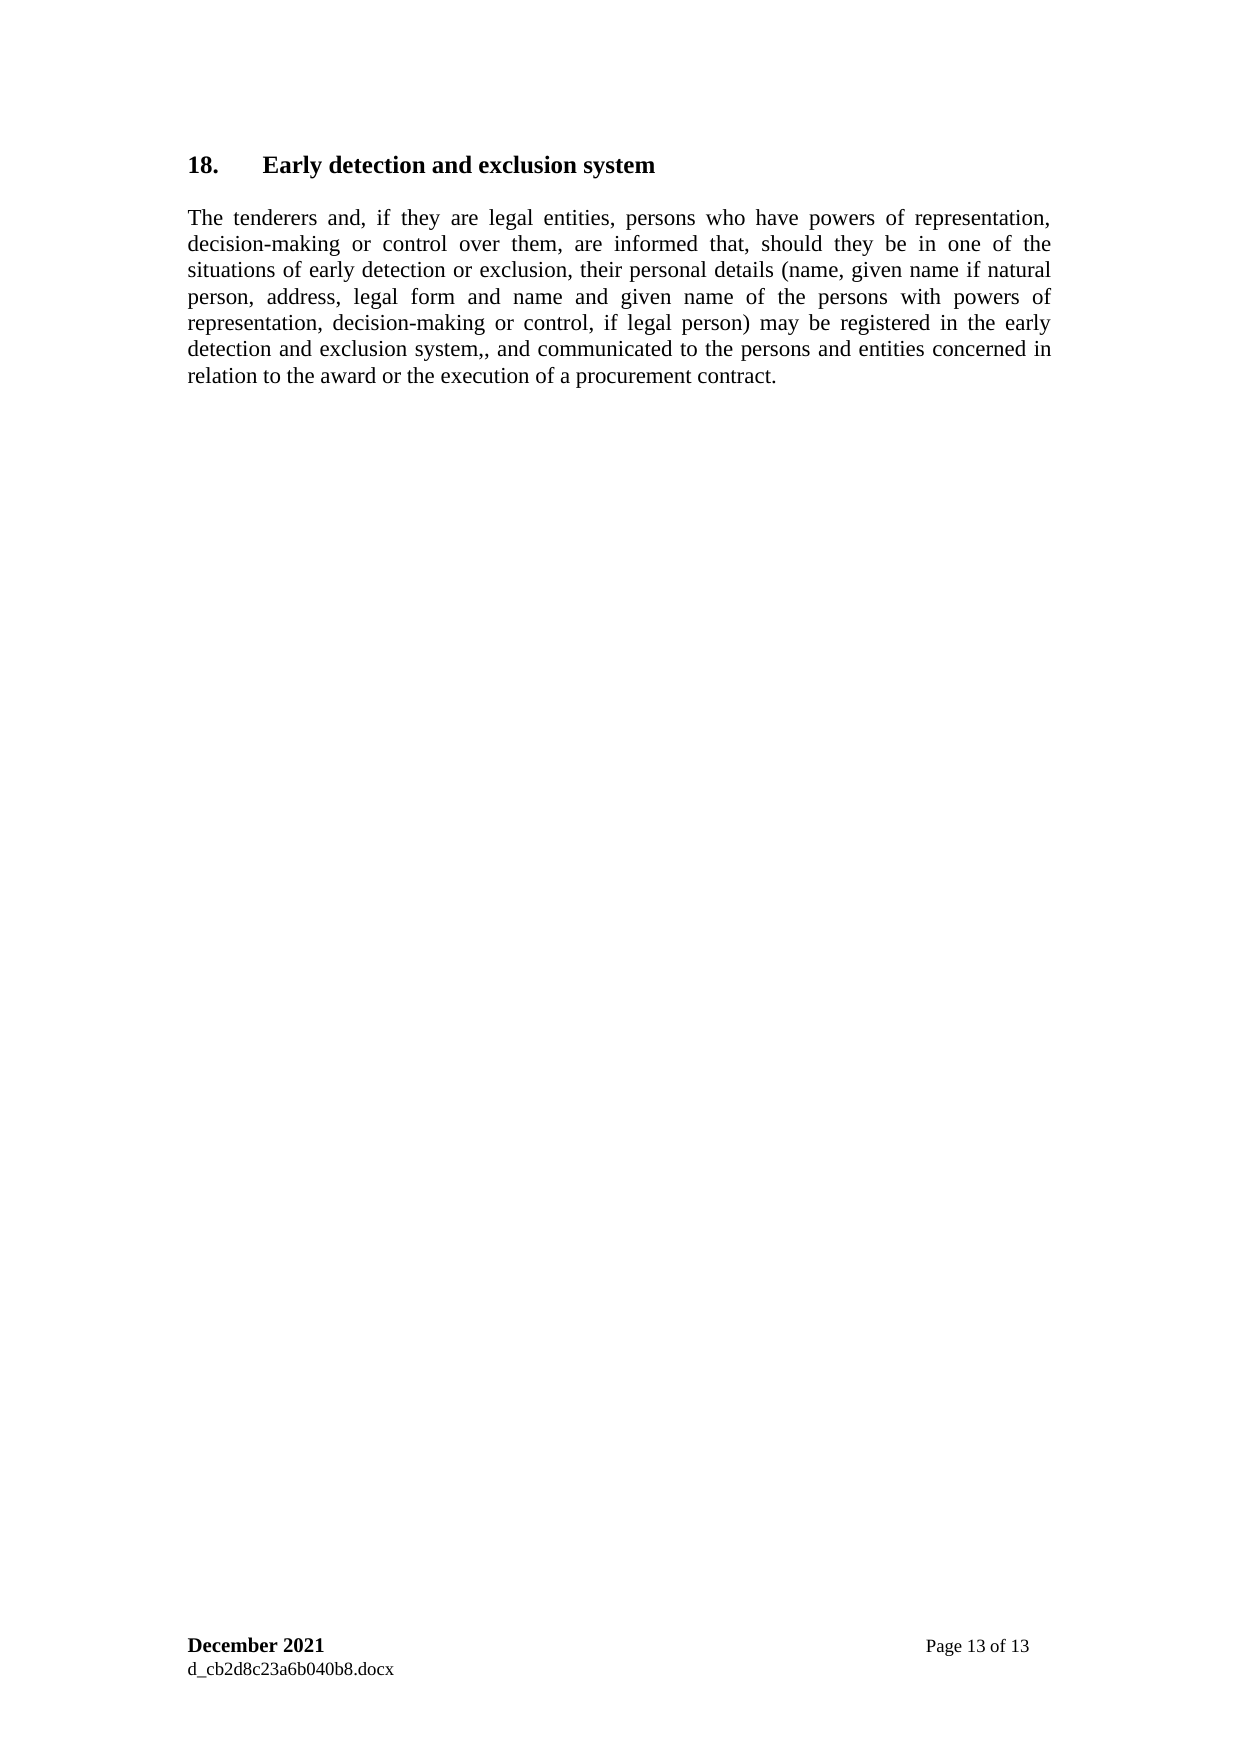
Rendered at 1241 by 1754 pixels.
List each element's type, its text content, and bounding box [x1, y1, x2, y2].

text 18. Early detection and exclusion system [187, 150, 1053, 179]
text The tenderers and, if they are legal entities, persons who have powers of representation, decision-making or control over them, are informed that, should they be in one of the situations of early detection or exclusion, their personal details (name, given name if natural person, address, legal form and name and given name of the persons with powers of representation, decision-making or control, if legal person) may be registered in the early detection and exclusion system,, and communicated to the persons and entities concerned in relation to the award or the execution of a procurement contract. [187, 204, 1053, 388]
